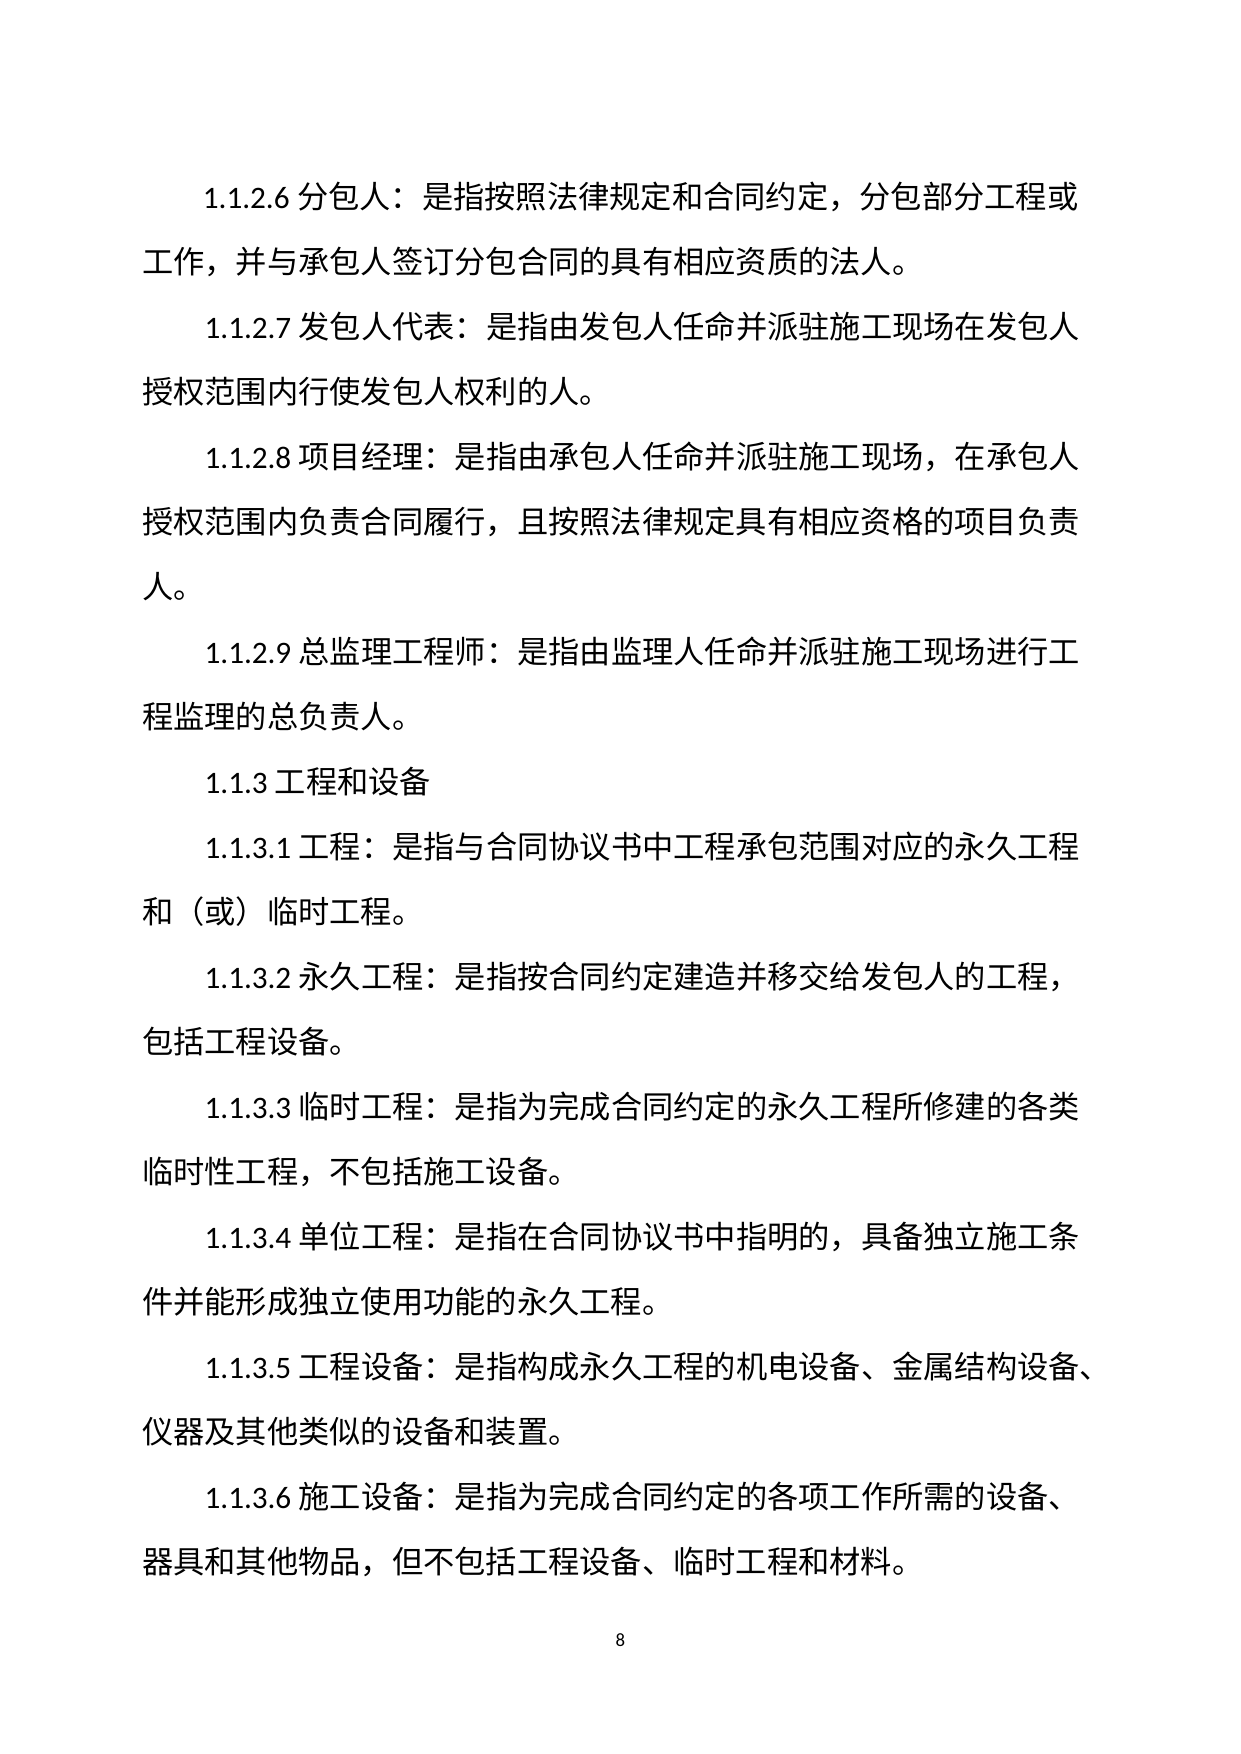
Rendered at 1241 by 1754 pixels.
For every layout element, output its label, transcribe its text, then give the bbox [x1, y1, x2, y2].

text 1.1.3.6 施工设备：是指为完成合同约定的各项工作所需的设备、器具和其他物品，但不包括工程设备、临时工程和材料。 [142, 1462, 1098, 1592]
text 1.1.3.2 永久工程：是指按合同约定建造并移交给发包人的工程，包括工程设备。 [142, 942, 1098, 1072]
text 1.1.2.7 发包人代表：是指由发包人任命并派驻施工现场在发包人授权范围内行使发包人权利的人。 [142, 292, 1098, 422]
text 1.1.3.5 工程设备：是指构成永久工程的机电设备、金属结构设备、仪器及其他类似的设备和装置。 [142, 1332, 1098, 1462]
text 1.1.2.8 项目经理：是指由承包人任命并派驻施工现场，在承包人授权范围内负责合同履行，且按照法律规定具有相应资格的项目负责人。 [142, 422, 1098, 617]
text 1.1.3.3 临时工程：是指为完成合同约定的永久工程所修建的各类临时性工程，不包括施工设备。 [142, 1072, 1098, 1202]
text 1.1.3 工程和设备 [142, 747, 1098, 812]
text 1.1.2.6 分包人：是指按照法律规定和合同约定，分包部分工程或工作，并与承包人签订分包合同的具有相应资质的法人。 [142, 162, 1098, 292]
text 1.1.2.9 总监理工程师：是指由监理人任命并派驻施工现场进行工程监理的总负责人。 [142, 617, 1098, 747]
text 1.1.3.4 单位工程：是指在合同协议书中指明的，具备独立施工条件并能形成独立使用功能的永久工程。 [142, 1202, 1098, 1332]
text 1.1.3.1 工程：是指与合同协议书中工程承包范围对应的永久工程和（或）临时工程。 [142, 812, 1098, 942]
